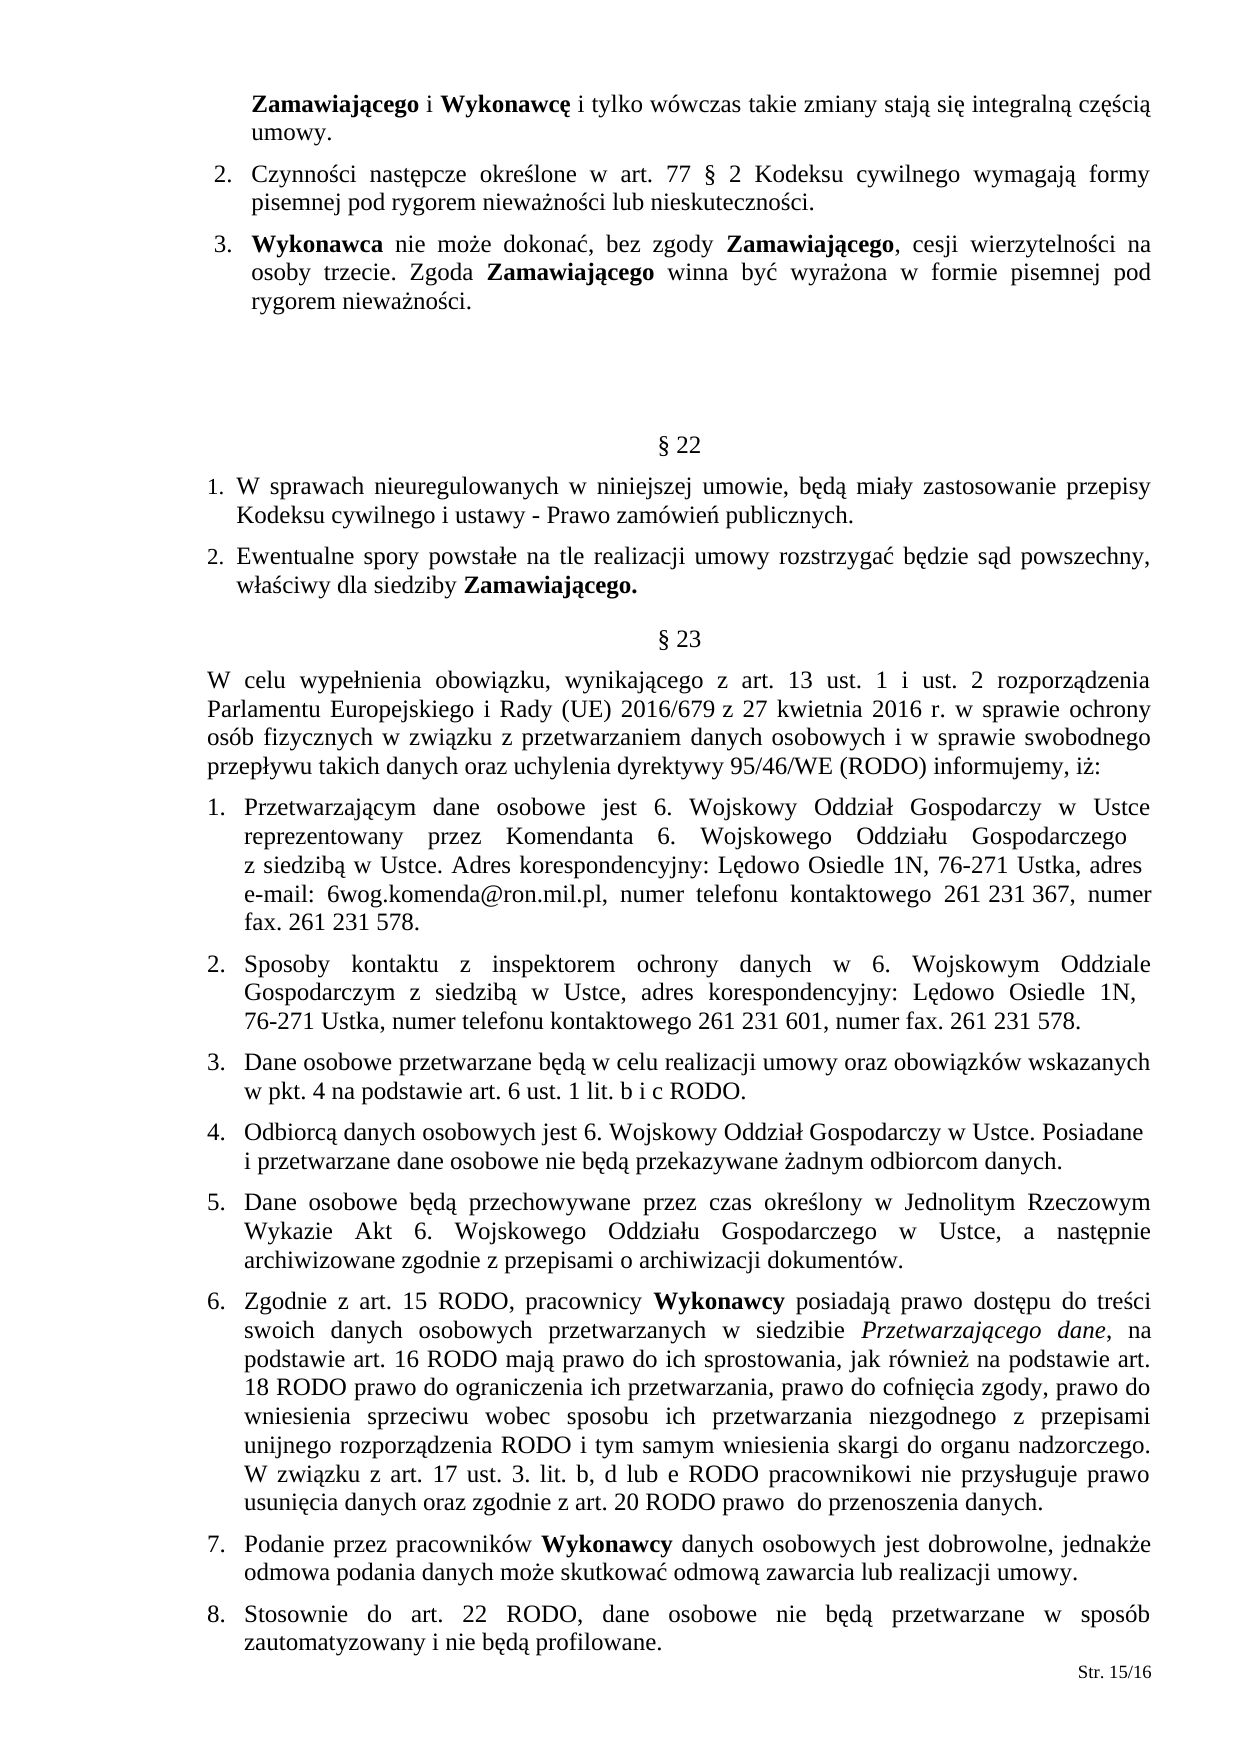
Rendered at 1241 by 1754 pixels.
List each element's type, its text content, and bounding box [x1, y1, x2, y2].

text 22 [207, 430, 1152, 459]
list Przetwarzającym dane osobowe jest 6. Wojskowy Oddział Gospodarczy w Ustce reprezentowany przez Komendanta 6. Wojskowego Oddziału Gospodarczego z siedzibą w Ustce. Adres korespondencyjny: Lędowo Osiedle 1N, 76-271 Ustka, adres e-mail: 6wog.komenda@ron.mil.pl, numer telefonu kontaktowego 261 231 367, numer fax. 261 231 578. [207, 792, 1152, 936]
list Zgodnie z art. 15 RODO, pracownicy Wykonawcy posiadają prawo dostępu do treści swoich danych osobowych przetwarzanych w siedzibie Przetwarzającego dane, na podstawie art. 16 RODO mają prawo do ich sprostowania, jak również na podstawie art. 18 RODO prawo do ograniczenia ich przetwarzania, prawo do cofnięcia zgody, prawo do wniesienia sprzeciwu wobec sposobu ich przetwarzania niezgodnego z przepisami unijnego rozporządzenia RODO i tym samym wniesienia skargi do organu nadzorczego. W związku z art. 17 ust. 3. lit. b, d lub e RODO pracownikowi nie przysługuje prawo usunięcia danych oraz zgodnie z art. 20 RODO prawo do przenoszenia danych. [207, 1286, 1152, 1516]
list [214, 89, 1152, 146]
list Czynności następcze określone w art. 77 § 2 Kodeksu cywilnego wymagają formy pisemnej pod rygorem nieważności lub nieskuteczności. [214, 159, 1152, 216]
list Sposoby kontaktu z inspektorem ochrony danych w 6. Wojskowym Oddziale Gospodarczym z siedzibą w Ustce, adres korespondencyjny: Lędowo Osiedle 1N, 76-271 Ustka, numer telefonu kontaktowego 261 231 601, numer fax. 261 231 578. [207, 949, 1152, 1035]
text § 23 [207, 624, 1152, 652]
list Ewentualne spory powstałe na tle realizacji umowy rozstrzygać będzie sąd powszechny, właściwy dla siedziby Zamawiającego. [207, 541, 1152, 599]
list Wykonawca nie może dokonać, bez zgody Zamawiającego, cesji wierzytelności na osoby trzecie. Zgoda Zamawiającego winna być wyrażona w formie pisemnej pod rygorem nieważności. [214, 229, 1152, 315]
list Stosownie do art. 22 RODO, dane osobowe nie będą przetwarzane w sposób zautomatyzowany i nie będą profilowane. [207, 1599, 1152, 1656]
list Dane osobowe będą przechowywane przez czas określony w Jednolitym Rzeczowym Wykazie Akt 6. Wojskowego Oddziału Gospodarczego w Ustce, a następnie archiwizowane zgodnie z przepisami o archiwizacji dokumentów. [207, 1187, 1152, 1274]
list Odbiorcą danych osobowych jest 6. Wojskowy Oddział Gospodarczy w Ustce. Posiadane i przetwarzane dane osobowe nie będą przekazywane żadnym odbiorcom danych. [207, 1117, 1152, 1175]
list Podanie przez pracowników Wykonawcy danych osobowych jest dobrowolne, jednakże odmowa podania danych może skutkować odmową zawarcia lub realizacji umowy. [207, 1529, 1152, 1586]
list W sprawach nieuregulowanych w niniejszej umowie, będą miały zastosowanie przepisy Kodeksu cywilnego i ustawy - Prawo zamówień publicznych. [207, 471, 1152, 529]
list Dane osobowe przetwarzane będą w celu realizacji umowy oraz obowiązków wskazanych w pkt. 4 na podstawie art. 6 ust. 1 lit. b i c RODO. [207, 1047, 1152, 1105]
text W celu wypełnienia obowiązku, wynikającego z art. 13 ust. 1 i ust. 2 rozporządzenia Parlamentu Europejskiego i Rady (UE) 2016/679 z 27 kwietnia 2016 r. w sprawie ochrony osób fizycznych w związku z przetwarzaniem danych osobowych i w sprawie swobodnego przepływu takich danych oraz uchylenia dyrektywy 95/46/WE (RODO) informujemy, iż: [207, 665, 1152, 780]
